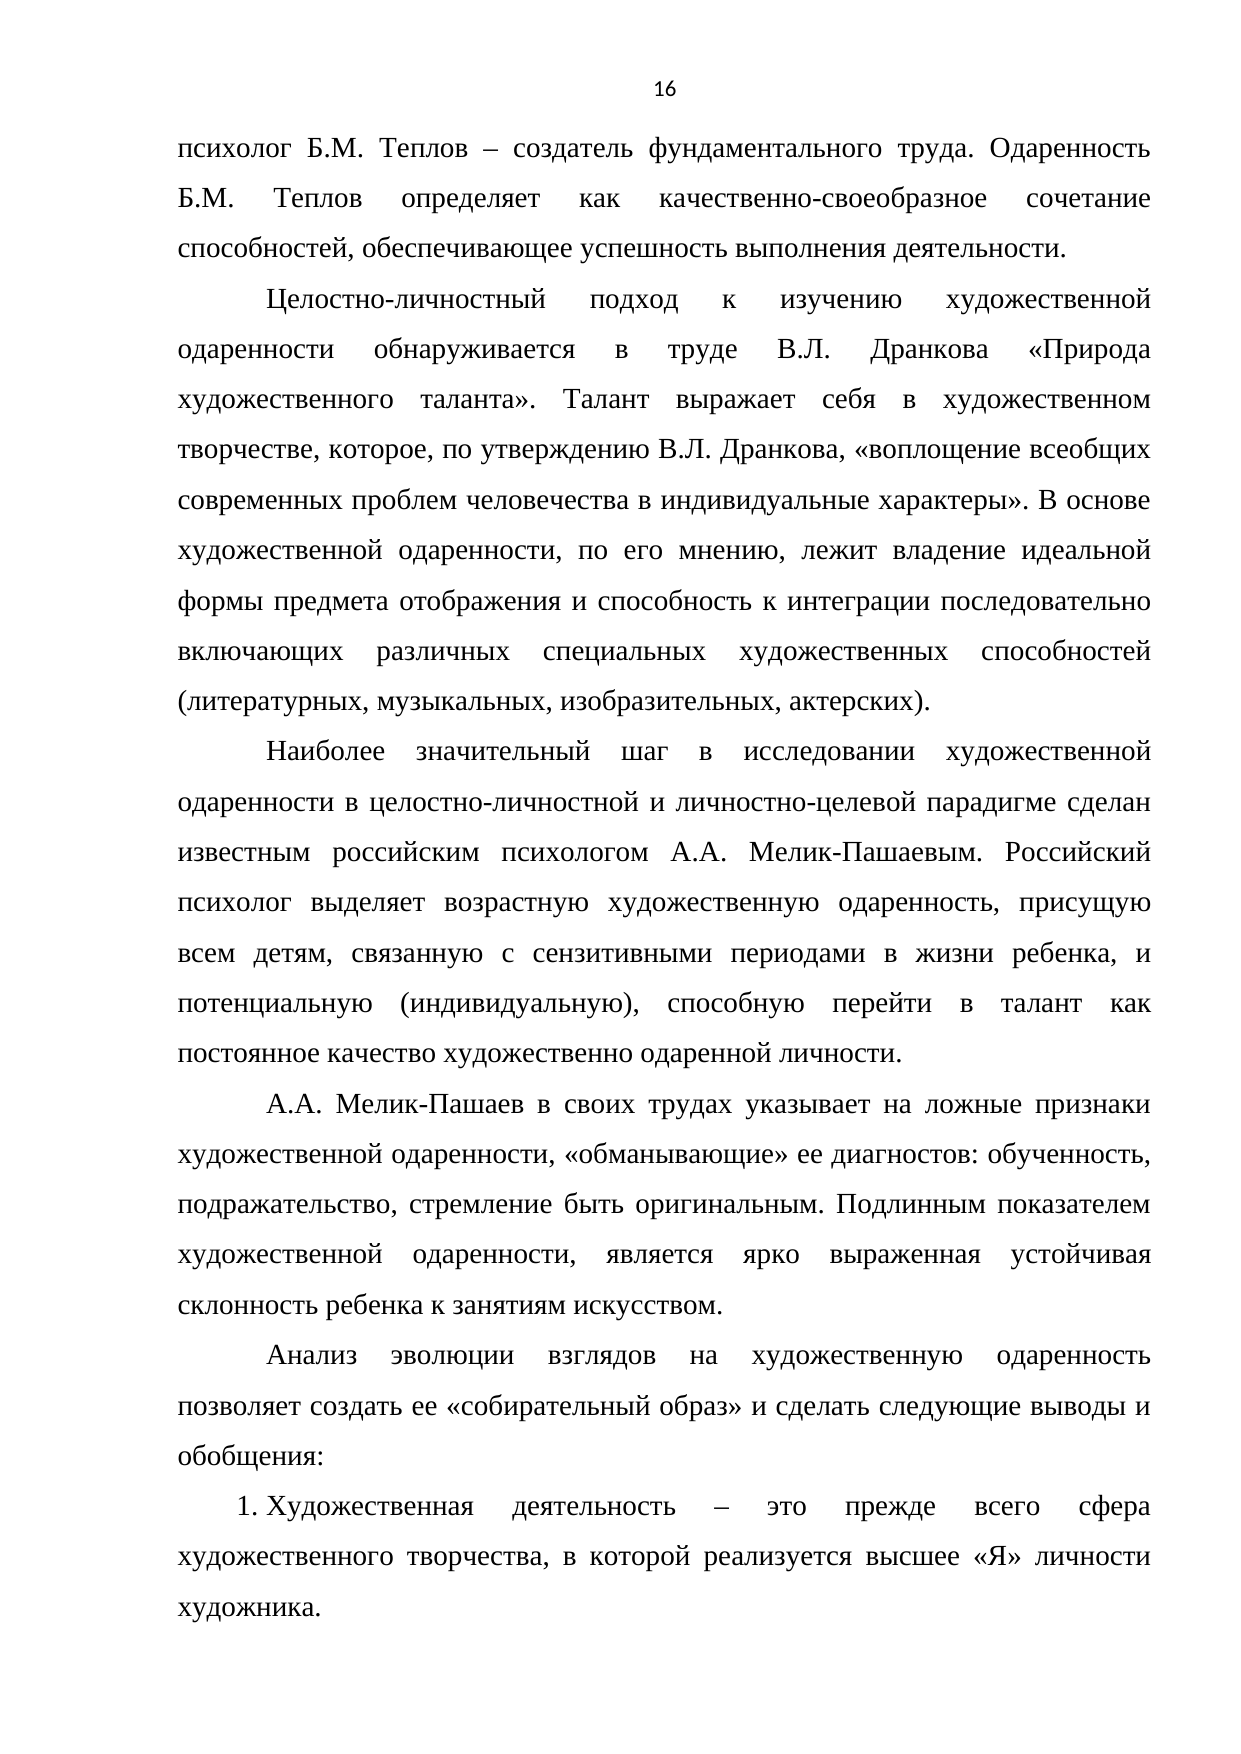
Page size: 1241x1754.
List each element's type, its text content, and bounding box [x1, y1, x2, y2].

list Наиболее значительный шаг в исследовании художественной одаренности в целостно-личностной и личностно-целевой парадигме сделан известным российским психологом А.А. Мелик-Пашаевым. Российский психолог выделяет возрастную художественную одаренность, присущую всем детям, связанную с сензитивными периодами в жизни ребенка, и потенциальную (индивидуальную), способную перейти в талант как постоянное качество художественно одаренной личности. [177, 733, 1152, 1069]
list Целостно-личностный подход к изучению художественной одаренности обнаруживается в труде В.Л. Дранкова «Природа художественного таланта». Талант выражает себя в художественном творчестве, которое, по утверждению В.Л. Дранкова, «воплощение всеобщих современных проблем человечества в индивидуальные характеры». В основе художественной одаренности, по его мнению, лежит владение идеальной формы предмета отображения и способность к интеграции последовательно включающих различных специальных художественных способностей (литературных, музыкальных, изобразительных, актерских). [177, 281, 1152, 717]
list А.А. Мелик-Пашаев в своих трудах указывает на ложные признаки художественной одаренности, «обманывающие» ее диагностов: обученность, подражательство, стремление быть оригинальным. Подлинным показателем художественной одаренности, является ярко выраженная устойчивая склонность ребенка к занятиям искусством. [177, 1086, 1152, 1321]
list Художественная деятельность – это прежде всего сфера художественного творчества, в которой реализуется высшее «Я» личности художника. [177, 1488, 1152, 1622]
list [177, 130, 1152, 264]
list Анализ эволюции взглядов на художественную одаренность позволяет создать ее «собирательный образ» и сделать следующие выводы и обобщения: [177, 1337, 1152, 1471]
